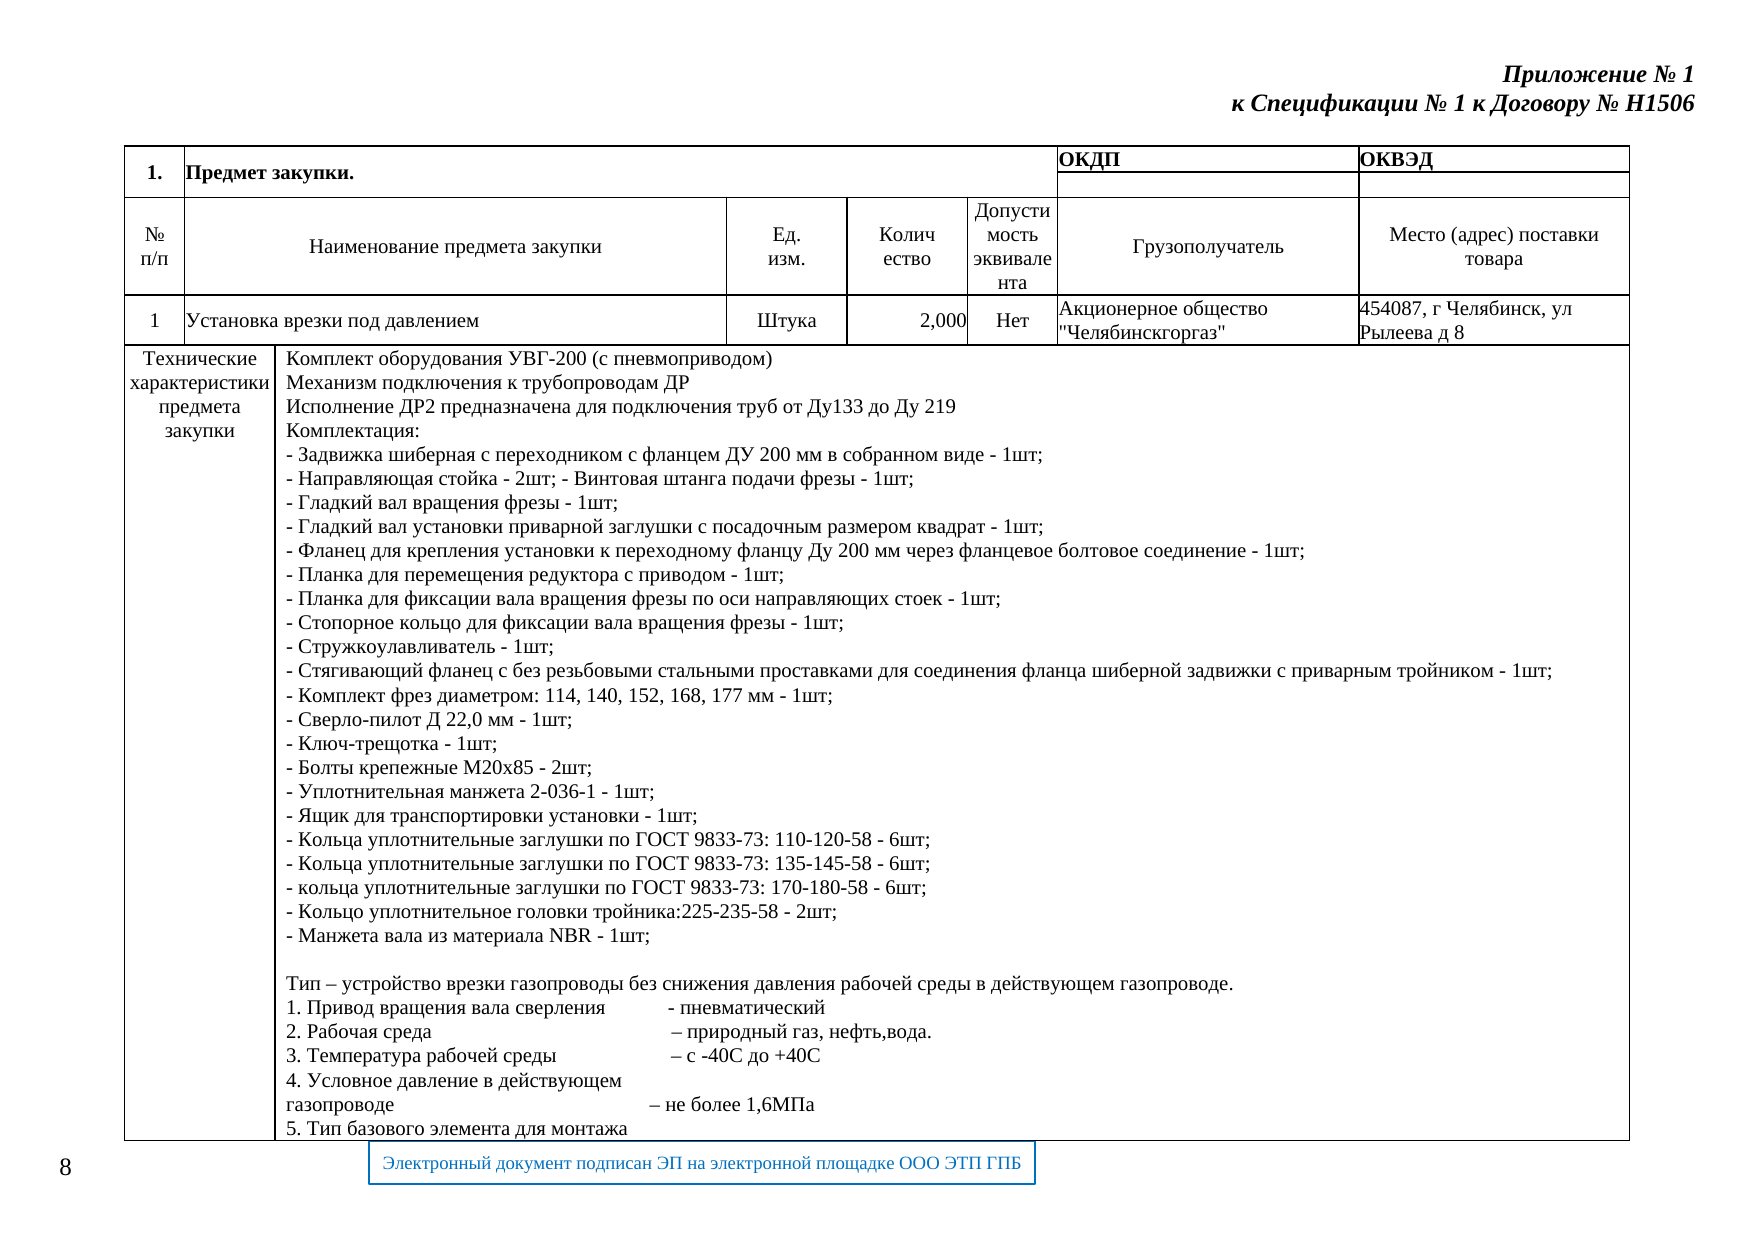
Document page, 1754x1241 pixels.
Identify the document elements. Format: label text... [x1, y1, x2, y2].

table_cell [1360, 173, 1629, 197]
table_cell 2,000 [848, 296, 967, 344]
table_header ОКДП [1058, 147, 1358, 171]
table_header 1. [125, 147, 184, 197]
table_cell Акционерное общество "Челябинскгоргаз" [1058, 296, 1358, 344]
table_header ОКВЭД [1360, 147, 1629, 171]
table_cell Грузополучатель [1058, 198, 1358, 294]
table_cell Нет [968, 296, 1057, 344]
table_cell Наименование предмета закупки [185, 198, 726, 294]
table_cell Место (адрес) поставки товара [1360, 198, 1629, 294]
table_cell [1058, 173, 1358, 197]
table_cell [276, 346, 1629, 1140]
table_cell 454087, г Челябинск, ул Рылеева д 8 [1360, 296, 1629, 344]
table_cell Ед. изм. [727, 198, 846, 294]
table_cell Колич ество [848, 198, 967, 294]
text Приложение № 1 [59, 59, 1695, 88]
table_cell Установка врезки под давлением [185, 296, 726, 344]
table_cell 1 [125, 296, 184, 344]
table_cell Штука [727, 296, 846, 344]
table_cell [125, 346, 274, 1140]
table_cell Допустимость эквивалента [968, 198, 1057, 294]
text к Спецификации № 1 к Договору № Н1506 [59, 88, 1695, 117]
table_header Предмет закупки. [185, 147, 1057, 197]
table_cell № п/п [125, 198, 184, 294]
